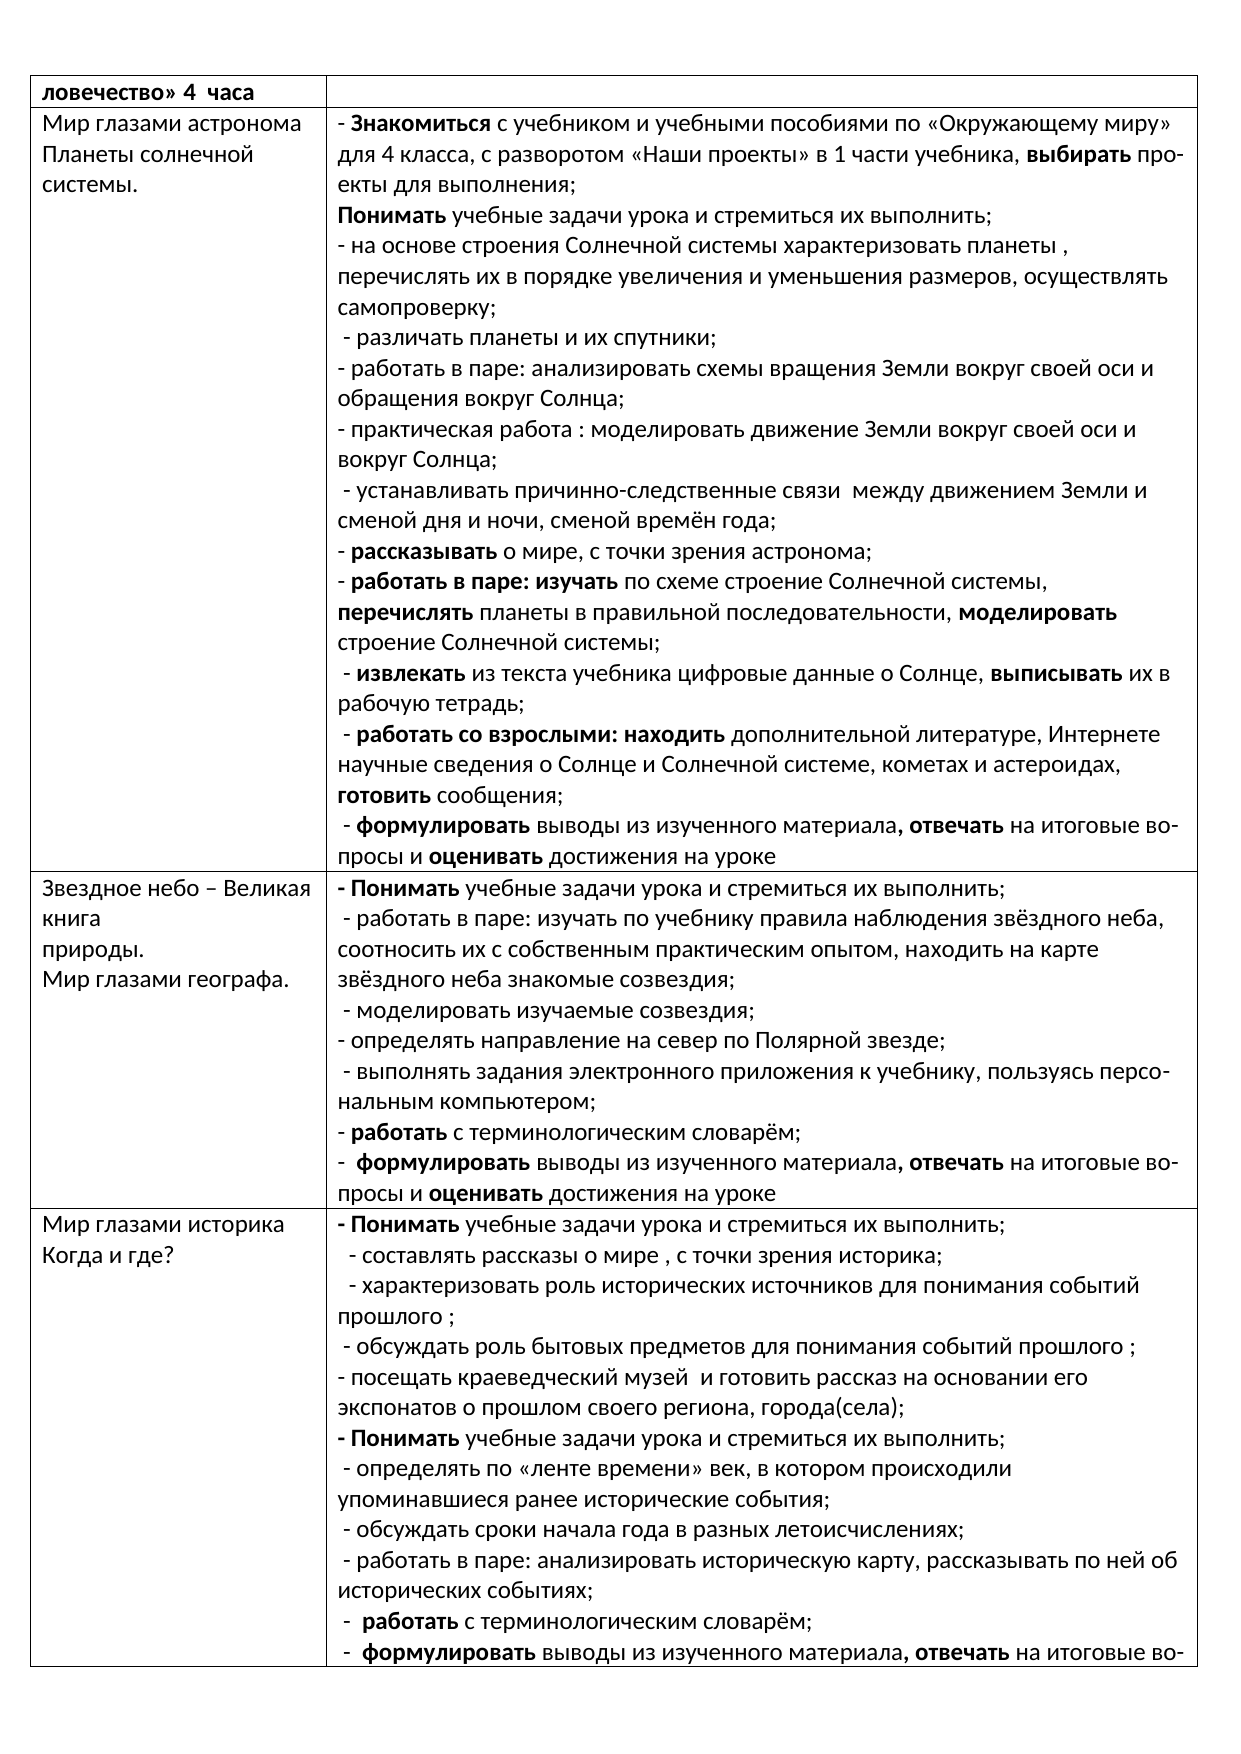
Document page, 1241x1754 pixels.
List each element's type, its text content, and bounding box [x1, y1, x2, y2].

table_cell - Понимать учебные задачи урока и стремиться их выполнить; - работать в паре: изучать по учебнику правила наблюдения звёздного неба, соотносить их с собственным практическим опытом, находить на карте звёздного неба знакомые созвездия; - моделировать изучаемые созвездия; - определять направление на север по Полярной звезде; - выполнять задания электронного приложения к учебнику, пользуясь персональным компьютером; - работать с терминологическим словарём; - формулировать выводы из изученного материала, отвечать на итоговые вопросы и оценивать достижения на уроке [327, 872, 1197, 1207]
table_cell Звездное небо – Великая книга природы. Мир глазами географа. [31, 872, 326, 1207]
table_cell Мир глазами астронома Планеты солнечной системы. [31, 108, 326, 871]
table_cell [327, 76, 1197, 107]
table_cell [327, 1209, 1197, 1666]
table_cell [31, 76, 326, 107]
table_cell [31, 1209, 326, 1666]
table_cell - Знакомиться с учебником и учебными пособиями по «Окружающему миру» для 4 класса, с разворотом «Наши проекты» в 1 части учебника, выбирать проекты для выполнения; Понимать учебные задачи урока и стремиться их выполнить; - на основе строения Солнечной системы характеризовать планеты , перечислять их в порядке увеличения и уменьшения размеров, осуществлять самопроверку; - различать планеты и их спутники; - работать в паре: анализировать схемы вращения Земли вокруг своей оси и обращения вокруг Солнца; - практическая работа : моделировать движение Земли вокруг своей оси и вокруг Солнца; - устанавливать причинно-следственные связи между движением Земли и сменой дня и ночи, сменой времён года; - рассказывать о мире, с точки зрения астронома; - работать в паре: изучать по схеме строение Солнечной системы, перечислять планеты в правильной последовательности, моделировать строение Солнечной системы; - извлекать из текста учебника цифровые данные о Солнце, выписывать их в рабочую тетрадь; - работать со взрослыми: находить дополнительной литературе, Интернете научные сведения о Солнце и Солнечной системе, кометах и астероидах, готовить сообщения; - формулировать выводы из изученного материала, отвечать на итоговые вопросы и оценивать достижения на уроке [327, 108, 1197, 871]
